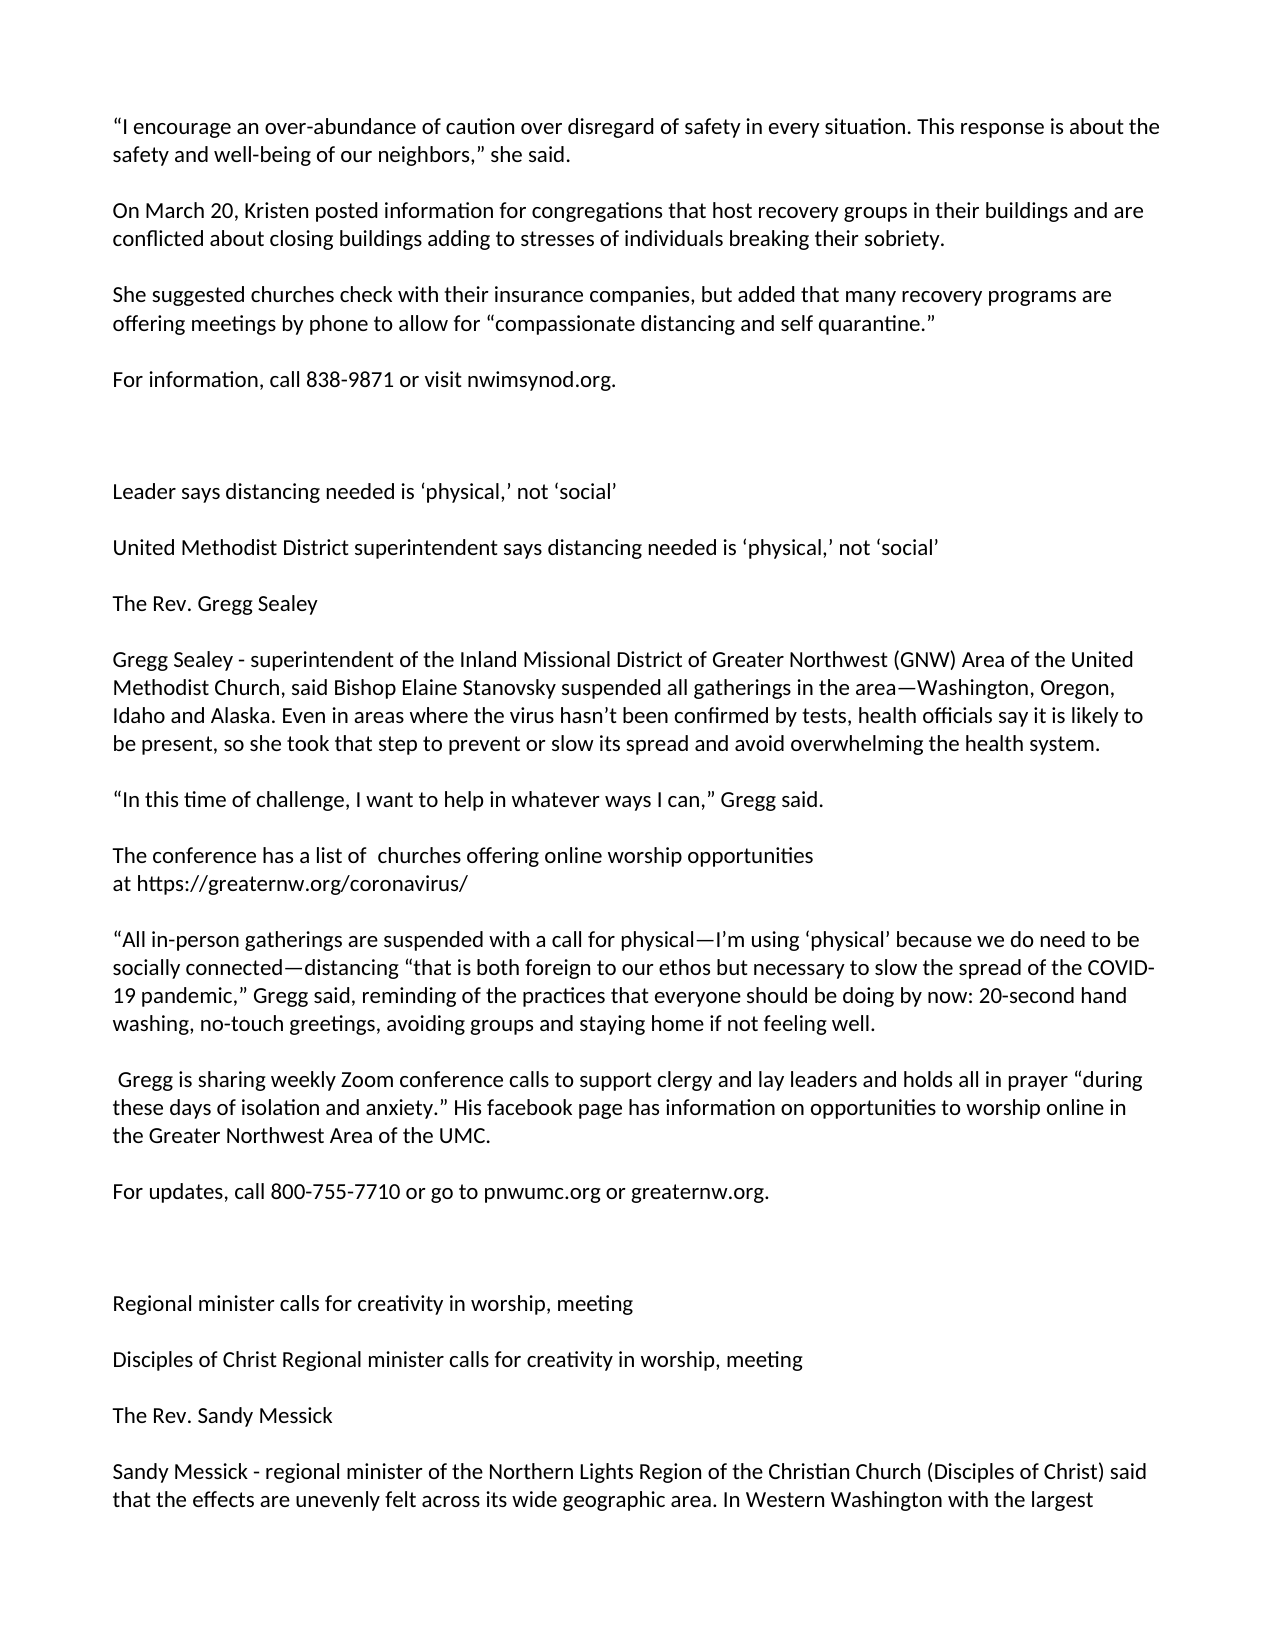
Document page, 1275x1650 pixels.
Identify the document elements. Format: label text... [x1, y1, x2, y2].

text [112, 1457, 1162, 1513]
text On March 20, Kristen posted information for congregations that host recovery groups in their buildings and are conflicted about closing buildings adding to stresses of individuals breaking their sobriety. [112, 197, 1162, 253]
text “In this time of challenge, I want to help in whatever ways I can,” Gregg said. [112, 785, 1162, 813]
text The Rev. Gregg Sealey [112, 589, 1162, 617]
text Leader says distancing needed is ‘physical,’ not ‘social’ [112, 477, 1162, 505]
text She suggested churches check with their insurance companies, but added that many recovery programs are offering meetings by phone to allow for “compassionate distancing and self quarantine.” [112, 281, 1162, 337]
text Gregg Sealey - superintendent of the Inland Missional District of Greater Northwest (GNW) Area of the United Methodist Church, said Bishop Elaine Stanovsky suspended all gatherings in the area—Washington, Oregon, Idaho and Alaska. Even in areas where the virus hasn’t been confirmed by tests, health officials say it is likely to be present, so she took that step to prevent or slow its spread and avoid overwhelming the health system. [112, 645, 1162, 757]
text Gregg is sharing weekly Zoom conference calls to support clergy and lay leaders and holds all in prayer “during these days of isolation and anxiety.” His facebook page has information on opportunities to worship online in the Greater Northwest Area of the UMC. [112, 1065, 1162, 1149]
text For updates, call 800-755-7710 or go to pnwumc.org or greaternw.org. [112, 1177, 1162, 1205]
text “I encourage an over-abundance of caution over disregard of safety in every situation. This response is about the safety and well-being of our neighbors,” she said. [112, 112, 1162, 168]
text The Rev. Sandy Messick [112, 1401, 1162, 1429]
text Disciples of Christ Regional minister calls for creativity in worship, meeting [112, 1345, 1162, 1373]
text The conference has a list of churches offering online worship opportunities at https://greaternw.org/coronavirus/ [112, 841, 1162, 897]
text United Methodist District superintendent says distancing needed is ‘physical,’ not ‘social’ [112, 533, 1162, 561]
text Regional minister calls for creativity in worship, meeting [112, 1289, 1162, 1317]
text For information, call 838-9871 or visit nwimsynod.org. [112, 365, 1162, 393]
text “All in-person gatherings are suspended with a call for physical—I’m using ‘physical’ because we do need to be socially connected—distancing “that is both foreign to our ethos but necessary to slow the spread of the COVID-19 pandemic,” Gregg said, reminding of the practices that everyone should be doing by now: 20-second hand washing, no-touch greetings, avoiding groups and staying home if not feeling well. [112, 925, 1162, 1037]
